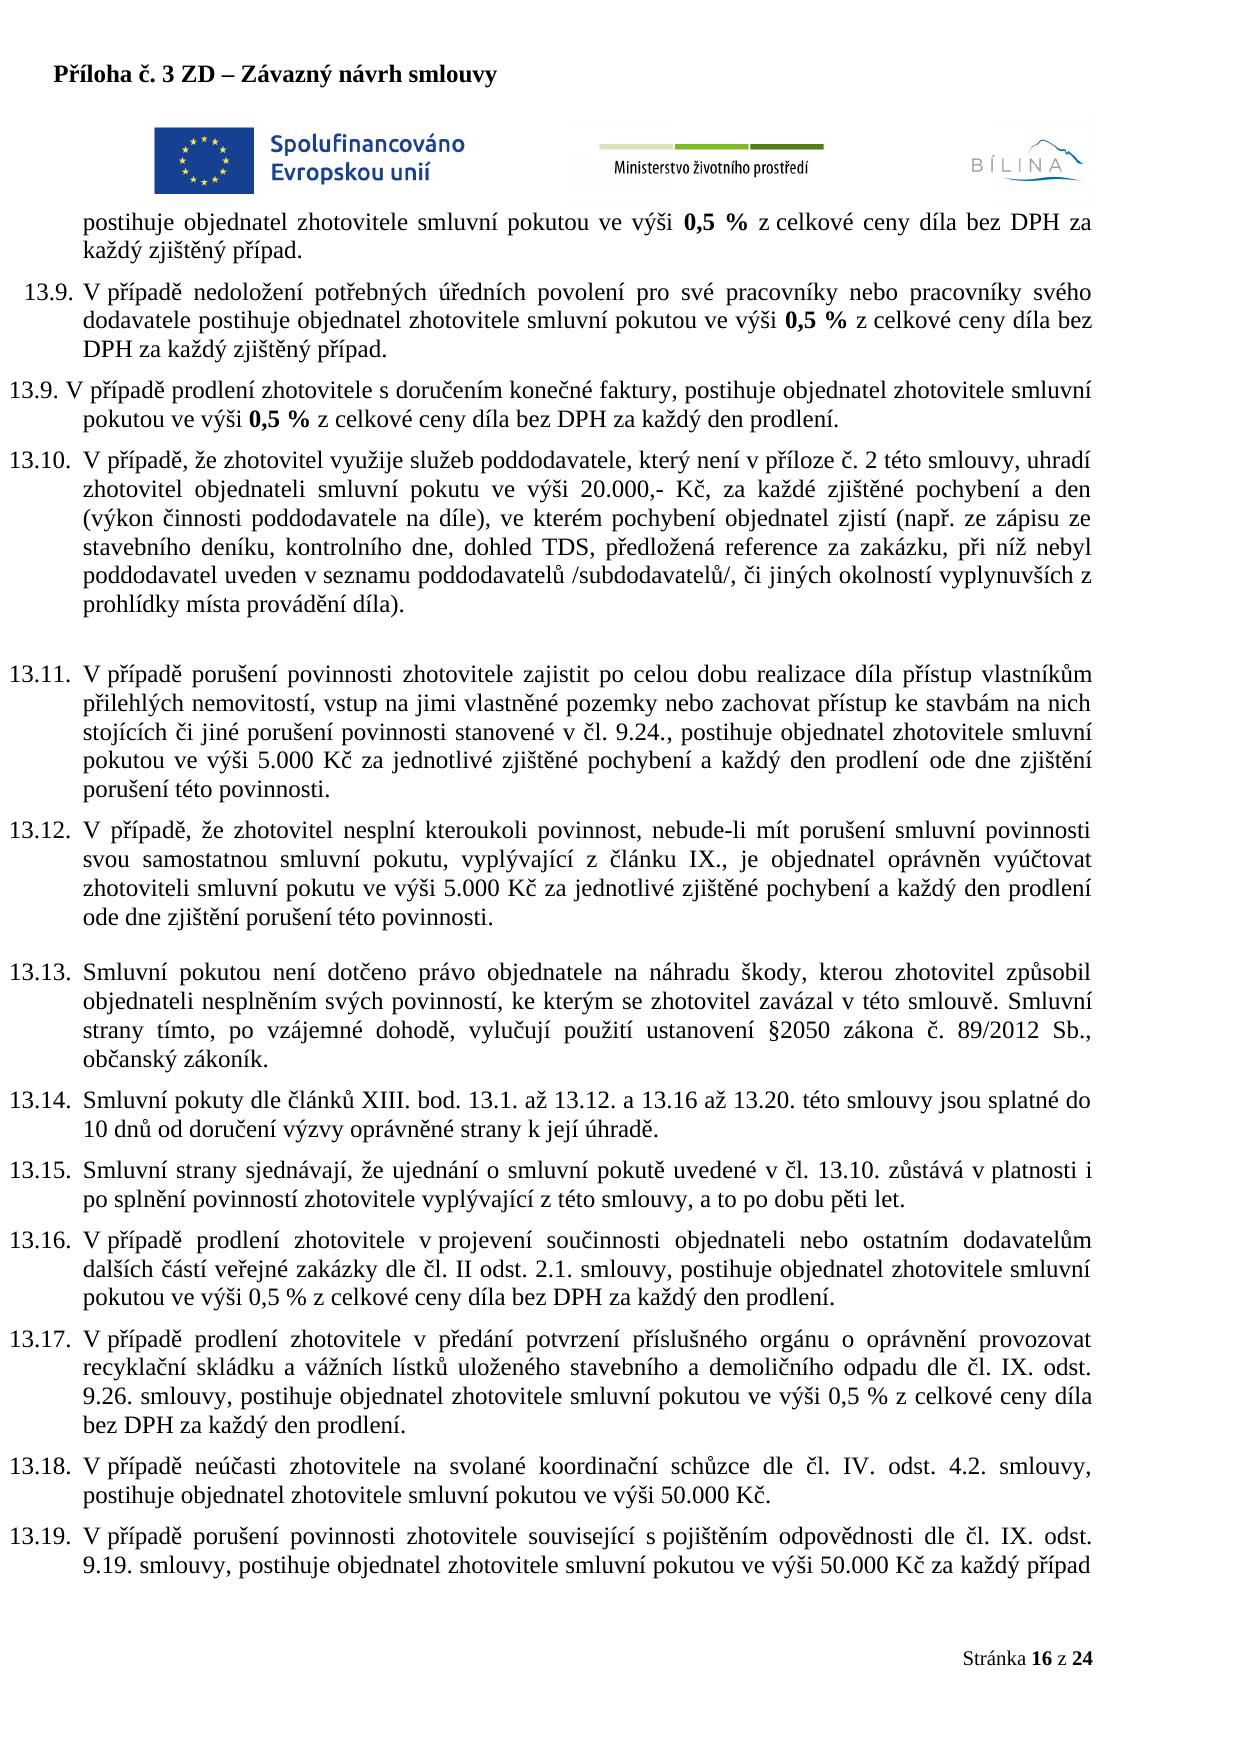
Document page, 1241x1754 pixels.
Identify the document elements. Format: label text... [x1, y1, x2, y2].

list V případě prodlení zhotovitele v předání potvrzení příslušného orgánu o oprávnění provozovat recyklační skládku a vážních lístků uloženého stavebního a demoličního odpadu dle čl. IX. odst. 9.26. smlouvy, postihuje objednatel zhotovitele smluvní pokutou ve výši 0,5 % z celkové ceny díla bez DPH za každý den prodlení. [9, 1324, 1092, 1439]
list V případě porušení povinnosti zhotovitele zajistit po celou dobu realizace díla přístup vlastníkům přilehlých nemovitostí, vstup na jimi vlastněné pozemky nebo zachovat přístup ke stavbám na nich stojících či jiné porušení povinnosti stanovené v čl. 9.24., postihuje objednatel zhotovitele smluvní pokutou ve výši 5.000 Kč za jednotlivé zjištěné pochybení a každý den prodlení ode dne zjištění porušení této povinnosti. [9, 659, 1092, 803]
picture [147, 111, 1093, 207]
list V případě nedoložení potřebných úředních povolení pro své pracovníky nebo pracovníky svého dodavatele postihuje objednatel zhotovitele smluvní pokutou ve výši 0,5 % z celkové ceny díla bez DPH za každý zjištěný případ. [24, 277, 1092, 363]
list V případě prodlení zhotovitele v projevení součinnosti objednateli nebo ostatním dodavatelům dalších částí veřejné zakázky dle čl. II odst. 2.1. smlouvy, postihuje objednatel zhotovitele smluvní pokutou ve výši 0,5 % z celkové ceny díla bez DPH za každý den prodlení. [9, 1225, 1092, 1311]
text 13.9. V případě prodlení zhotovitele s doručením konečné faktury, postihuje objednatel zhotovitele smluvní pokutou ve výši 0,5 % z celkové ceny díla bez DPH za každý den prodlení. [9, 376, 1092, 433]
list Smluvní pokuty dle článků XIII. bod. 13.1. až 13.12. a 13.16 až 13.20. této smlouvy jsou splatné do 10 dnů od doručení výzvy oprávněné strany k její úhradě. [9, 1085, 1092, 1142]
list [24, 166, 1092, 264]
list Smluvní pokutou není dotčeno právo objednatele na náhradu škody, kterou zhotovitel způsobil objednateli nesplněním svých povinností, ke kterým se zhotovitel zavázal v této smlouvě. Smluvní strany tímto, po vzájemné dohodě, vylučují použití ustanovení §2050 zákona č. 89/2012 Sb., občanský zákoník. [9, 957, 1092, 1072]
list V případě, že zhotovitel využije služeb poddodavatele, který není v příloze č. 2 této smlouvy, uhradí zhotovitel objednateli smluvní pokutu ve výši 20.000,- Kč, za každé zjištěné pochybení a den (výkon činnosti poddodavatele na díle), ve kterém pochybení objednatel zjistí (např. ze zápisu ze stavebního deníku, kontrolního dne, dohled TDS, předložená reference za zakázku, při níž nebyl poddodavatel uveden v seznamu poddodavatelů /subdodavatelů/, či jiných okolností vyplynuvších z prohlídky místa provádění díla). [9, 446, 1092, 618]
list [9, 1521, 1092, 1579]
list V případě, že zhotovitel nesplní kteroukoli povinnost, nebude-li mít porušení smluvní povinnosti svou samostatnou smluvní pokutu, vyplývající z článku IX., je objednatel oprávněn vyúčtovat zhotoviteli smluvní pokutu ve výši 5.000 Kč za jednotlivé zjištěné pochybení a každý den prodlení ode dne zjištění porušení této povinnosti. [9, 816, 1092, 931]
list Smluvní strany sjednávají, že ujednání o smluvní pokutě uvedené v čl. 13.10. zůstává v platnosti i po splnění povinností zhotovitele vyplývající z této smlouvy, a to po dobu pěti let. [9, 1155, 1092, 1212]
list V případě neúčasti zhotovitele na svolané koordinační schůzce dle čl. IV. odst. 4.2. smlouvy, postihuje objednatel zhotovitele smluvní pokutou ve výši 50.000 Kč. [9, 1451, 1092, 1509]
